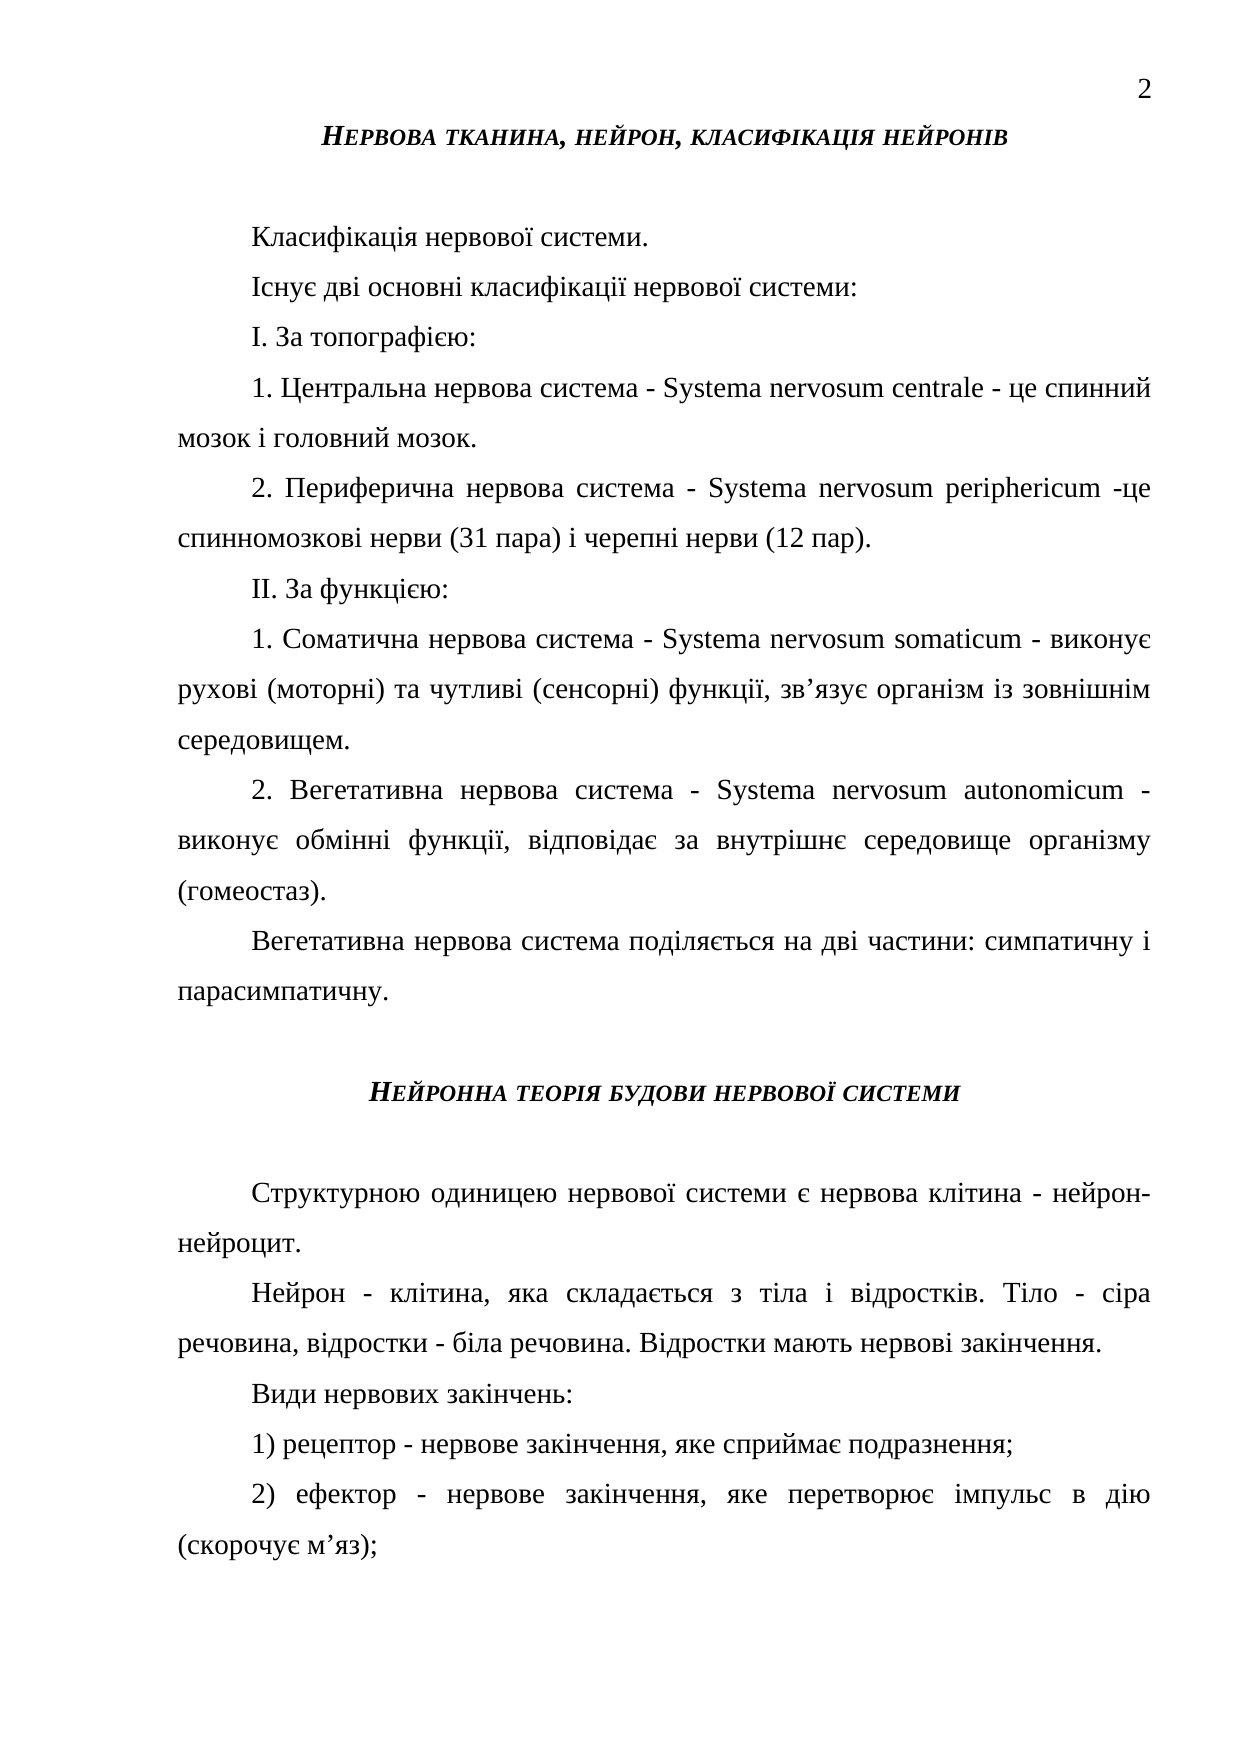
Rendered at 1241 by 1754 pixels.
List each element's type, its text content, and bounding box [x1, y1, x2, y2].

subtitle Нервова тканина, нейрон, класифікація нейронів [177, 118, 1152, 152]
text 1. Соматична нервова система - Systema nervosum somaticum - виконує рухові (моторні) та чутливі (сенсорні) функції, зв’язує організм із зовнішнім середовищем. [177, 621, 1152, 755]
text 1) рецептор - нервове закінчення, яке сприймає подразнення; [177, 1426, 1152, 1460]
text Вегетативна нервова система поділяється на дві частини: симпатичну і парасимпатичну. [177, 923, 1152, 1007]
text Існує дві основні класифікації нервової системи: [177, 269, 1152, 303]
text Класифікація нервової системи. [177, 219, 1152, 252]
text II. За функцією: [177, 571, 1152, 604]
text 2. Периферична нервова система - Systema nervosum periphericum -це спинномозкові нерви (31 пара) і черепні нерви (12 пар). [177, 470, 1152, 554]
text I. За топографією: [177, 319, 1152, 353]
text Нейрон - клітина, яка складається з тіла і відростків. Тіло - сіра речовина, відростки - біла речовина. Відростки мають нервові закінчення. [177, 1275, 1152, 1359]
text Структурною одиницею нервової системи є нервова клітина - нейрон-нейроцит. [177, 1175, 1152, 1258]
subtitle Нейронна теорія будови нервової системи [177, 1074, 1152, 1108]
text 2) ефектор - нервове закінчення, яке перетворює імпульс в дію (скорочує м’яз); [177, 1477, 1152, 1560]
text 1. Центральна нервова система - Systema nervosum centrale - це спинний мозок і головний мозок. [177, 370, 1152, 453]
text 2. Вегетативна нервова система - Systema nervosum autonomicum -виконує обмінні функції, відповідає за внутрішнє середовище організму (гомеостаз). [177, 772, 1152, 906]
text Види нервових закінчень: [177, 1376, 1152, 1409]
